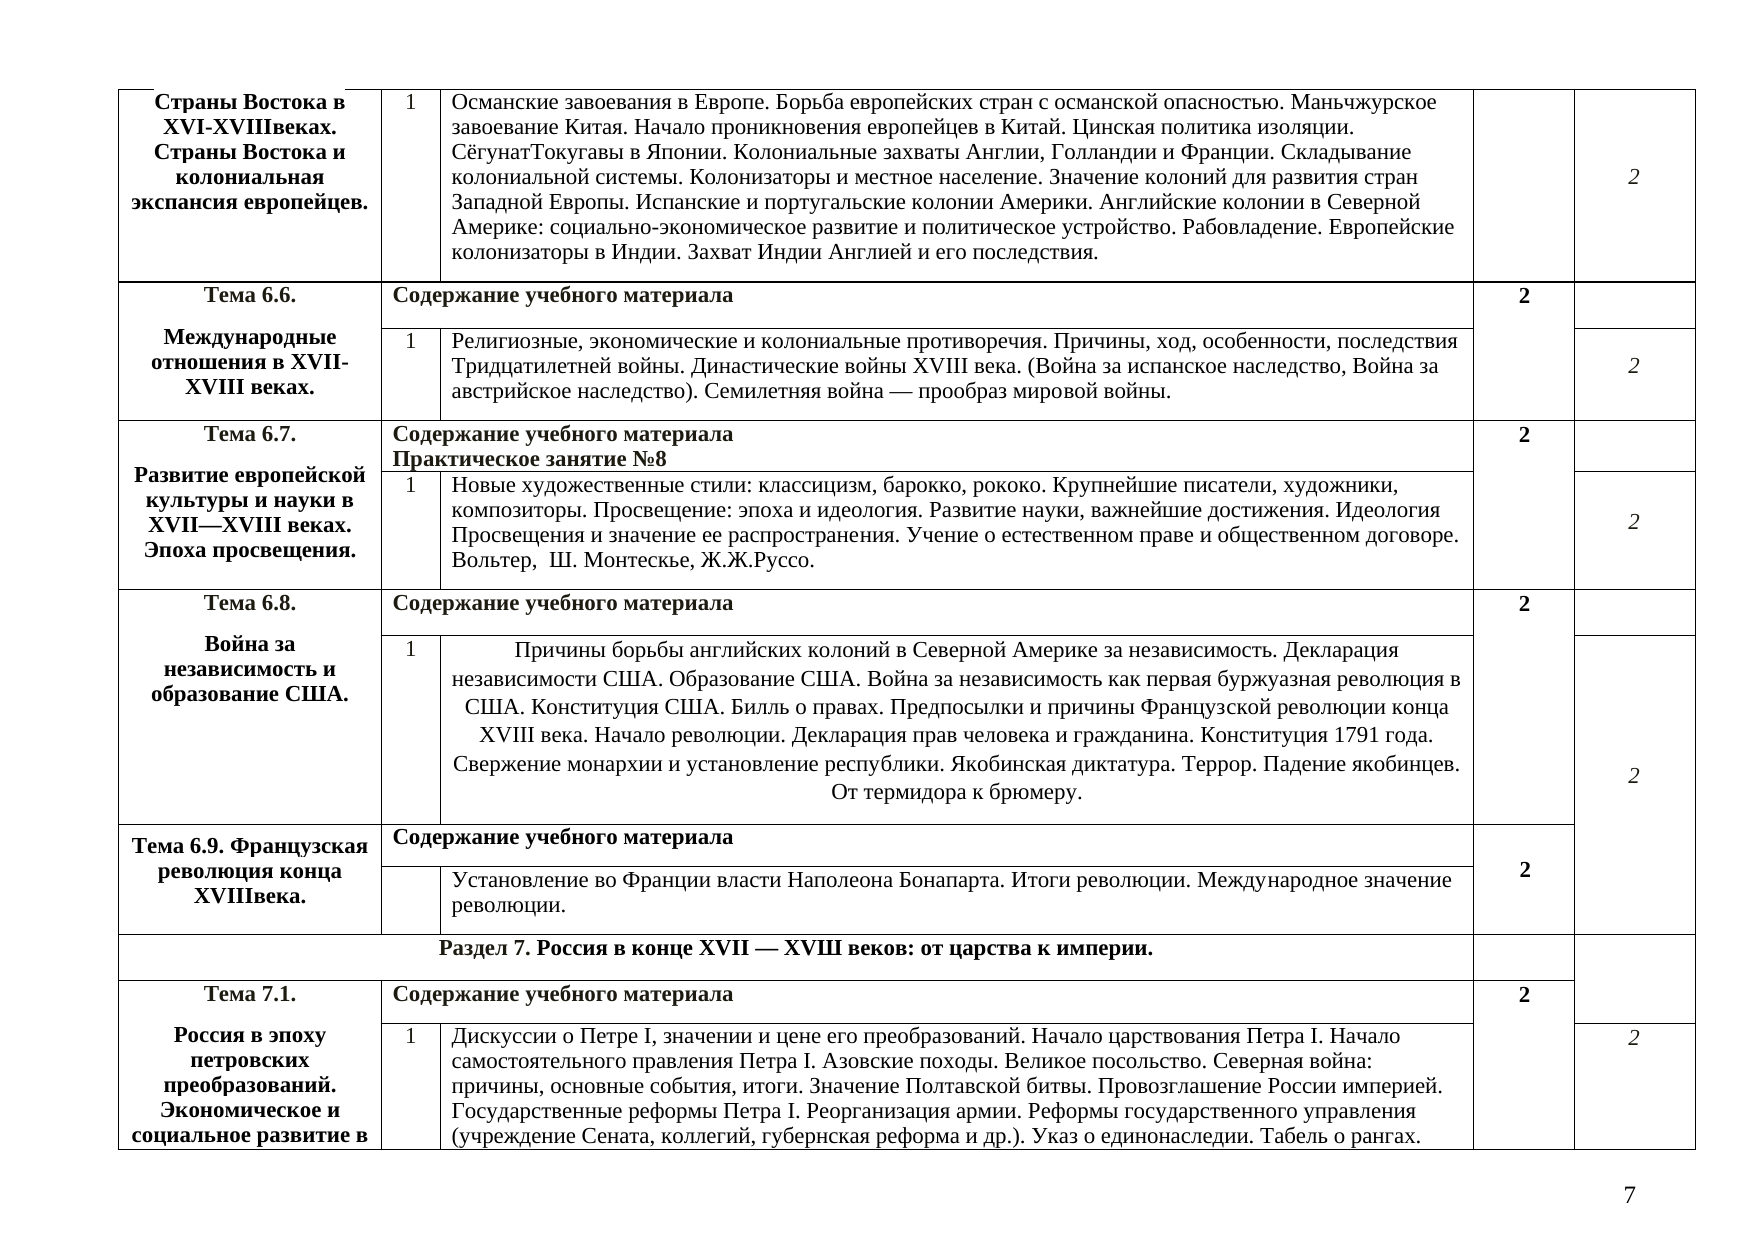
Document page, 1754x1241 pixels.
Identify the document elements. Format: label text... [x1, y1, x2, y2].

table_cell 1 [382, 329, 440, 420]
table_cell 2 [1474, 590, 1574, 823]
table_cell Тема 6.7. Развитие европейской культуры и науки в XVII—XVIII веках. Эпоха просвещения. [119, 421, 381, 589]
table_cell Содержание учебного материала [382, 825, 1473, 866]
table_cell 2 [1474, 283, 1574, 420]
table_cell 2 [1474, 825, 1574, 934]
table_cell 2 [1575, 90, 1695, 281]
table_cell [1575, 421, 1695, 471]
table_cell 1 [382, 1024, 440, 1149]
table_cell Тема 7.1. Россия в эпоху петровских преобразований. Экономическое и социальное развитие в XVIII веке [119, 981, 381, 1149]
table_cell [1575, 590, 1695, 635]
table_cell Религиозные, экономические и колониальные противоречия. Причины, ход, особенности, последствия Тридцатилетней войны. Династические войны XVIII века. (Война за испанское наследство, Война за австрийское наследство). Семилетняя война — прообраз мировой войны. [441, 329, 1473, 420]
table_cell Тема 6.9. Французская революция конца XVIIIвека. [119, 825, 381, 934]
table_cell [1474, 935, 1574, 980]
table_cell 1 [382, 472, 440, 589]
table_cell [1575, 935, 1695, 1023]
table_cell 2 [1575, 1024, 1695, 1149]
table_cell Содержание учебного материала [382, 590, 1473, 635]
table_cell Содержание учебного материала [382, 981, 1473, 1023]
table_cell 1 [382, 90, 440, 281]
table_cell 2 [1474, 421, 1574, 589]
table_cell 2 [1474, 981, 1574, 1149]
table_cell Новые художественные стили: классицизм, барокко, рококо. Крупнейшие писатели, художники, композиторы. Просвещение: эпоха и идеология. Развитие науки, важнейшие достижения. Идеология Просвещения и значение ее распространения. Учение о естественном праве и общественном договоре. Вольтер, Ш. Монтескье, Ж.Ж.Руссо. [441, 472, 1473, 589]
table_cell 2 [1474, 90, 1574, 281]
table_cell [1575, 283, 1695, 327]
table_cell Тема 6.8. Война за независимость и образование США. [119, 590, 381, 823]
table_cell Раздел 7. Россия в конце ХVII — ХVШ веков: от царства к империи. [119, 935, 1473, 980]
table_cell Причины борьбы английских колоний в Северной Америке за независимость. Декларация независимости США. Образование США. Война за независимость как первая буржуазная революция в США. Конституция США. Билль о правах. Предпосылки и причины Французской революции конца XVIII века. Начало революции. Декларация прав человека и гражданина. Конституция 1791 года. Свержение монархии и установление республики. Якобинская диктатура. Террор. Падение якобинцев. От термидора к брюмеру. [441, 636, 1473, 823]
table_cell Установление во Франции власти Наполеона Бонапарта. Итоги революции. Международное значение революции. [441, 867, 1473, 934]
table_cell 2 [1575, 329, 1695, 420]
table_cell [119, 90, 381, 281]
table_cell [441, 1024, 1473, 1149]
table_cell [382, 867, 440, 934]
table_cell 2 [1575, 636, 1695, 934]
table_cell Тема 6.6. Международные отношения в XVII-XVIII веках. [119, 283, 381, 420]
table_cell Содержание учебного материала [382, 283, 1473, 327]
table_cell 2 [1575, 472, 1695, 589]
table_cell Османские завоевания в Европе. Борьба европейских стран с османской опасностью. Маньчжурское завоевание Китая. Начало проникновения европейцев в Китай. Цинская политика изоляции. СёгунатТокугавы в Японии. Колониальные захваты Англии, Голландии и Франции. Складывание колониальной системы. Колонизаторы и местное население. Значение колоний для развития стран Западной Европы. Испанские и португальские колонии Америки. Английские колонии в Северной Америке: социально-экономическое развитие и политическое устройство. Рабовладение. Европейские колонизаторы в Индии. Захват Индии Англией и его последствия. [441, 90, 1473, 281]
table_cell 1 [382, 636, 440, 823]
table_cell Содержание учебного материала Практическое занятие №8 [382, 421, 1473, 471]
